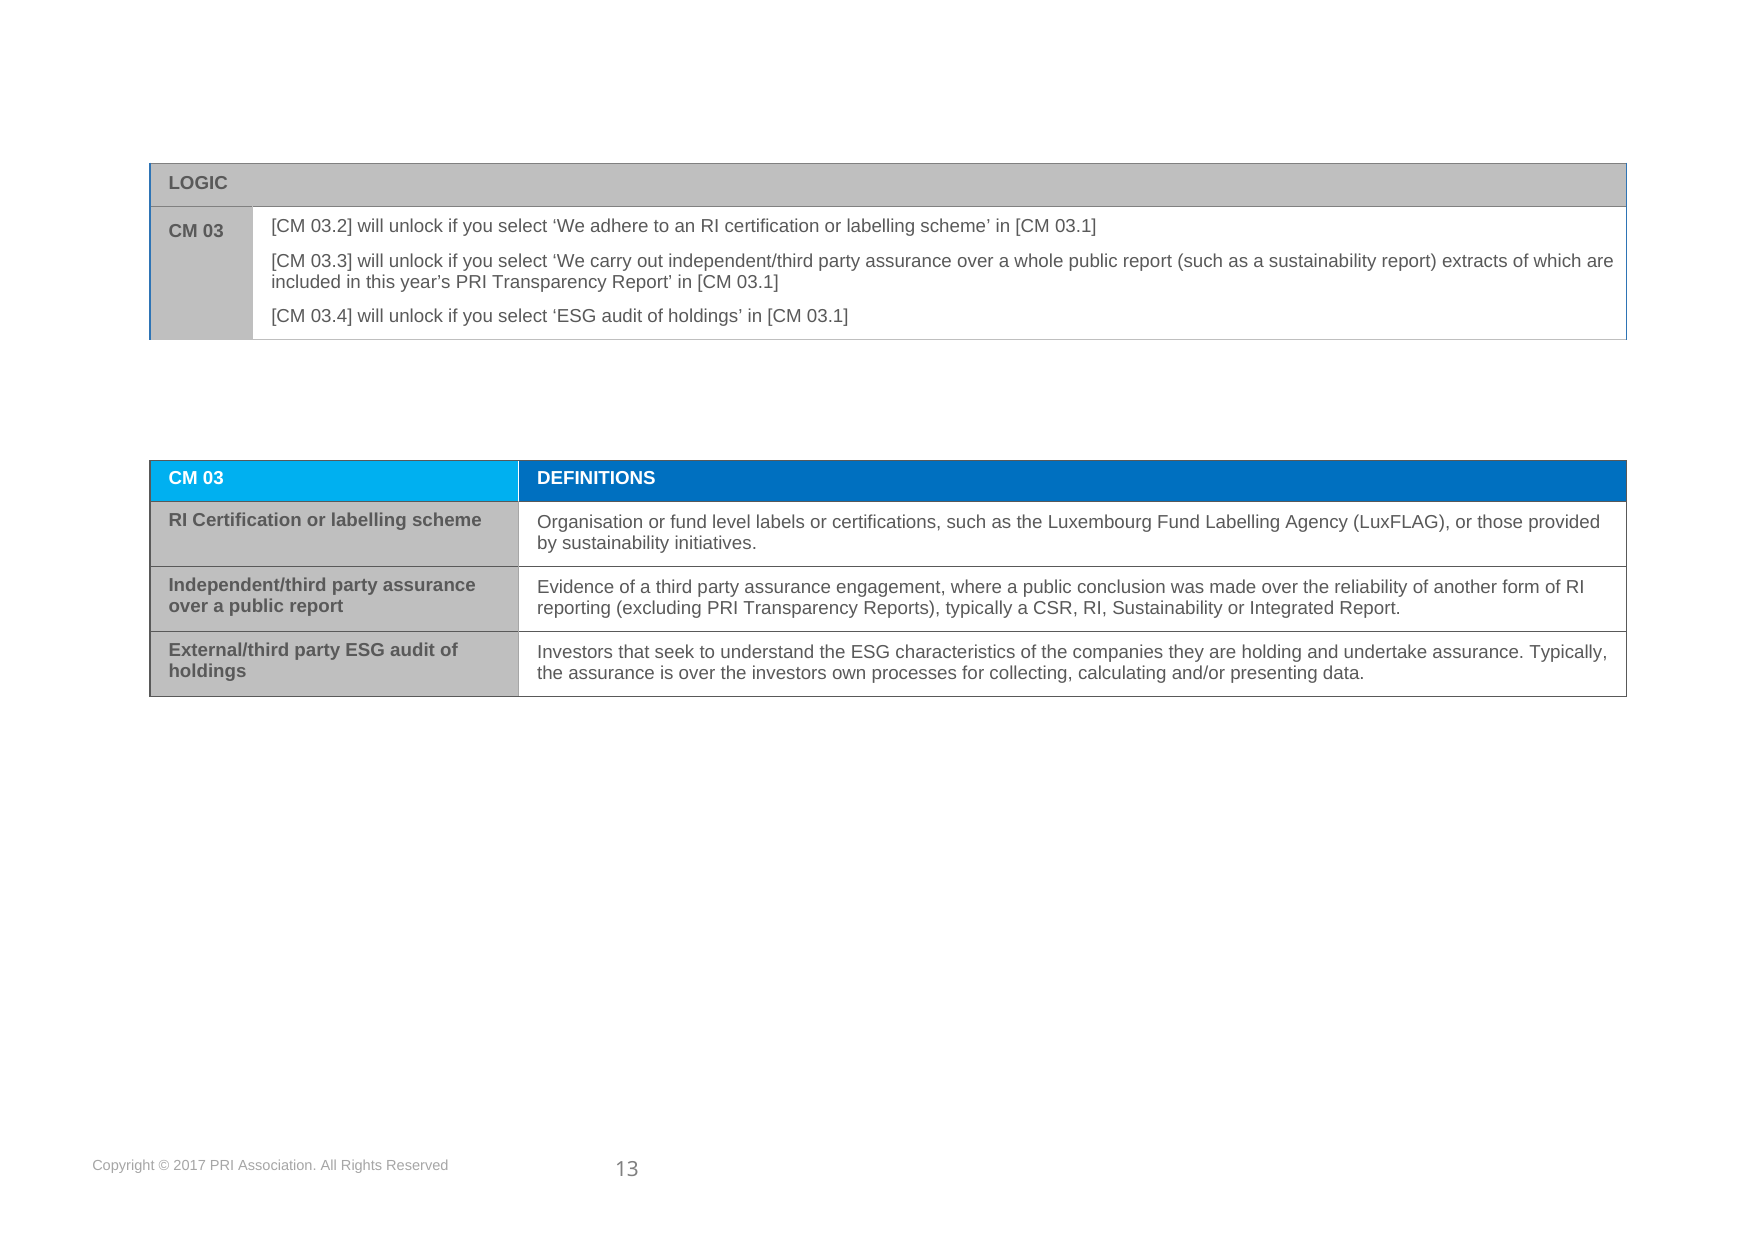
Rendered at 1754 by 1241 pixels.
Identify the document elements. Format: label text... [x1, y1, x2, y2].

table_cell [CM 03.2] will unlock if you select ‘We adhere to an RI certification or labelling scheme’ in [CM 03.1] [CM 03.3] will unlock if you select ‘We carry out independent/third party assurance over a whole public report (such as a sustainability report) extracts of which are included in this year’s PRI Transparency Report’ in [CM 03.1] [CM 03.4] will unlock if you select ‘ESG audit of holdings’ in [CM 03.1] [253, 207, 1626, 339]
table_cell Independent/third party assurance over a public report [151, 567, 518, 631]
table_cell RI Certification or labelling scheme [151, 502, 518, 566]
table_cell Investors that seek to understand the ESG characteristics of the companies they are holding and undertake assurance. Typically, the assurance is over the investors own processes for collecting, calculating and/or presenting data. [519, 632, 1626, 696]
table_cell Organisation or fund level labels or certifications, such as the Luxembourg Fund Labelling Agency (LuxFLAG), or those provided by sustainability initiatives. [519, 502, 1626, 566]
table_cell CM 03 [151, 207, 252, 339]
table_header CM 03 [151, 461, 518, 501]
table_cell External/third party ESG audit of holdings [151, 632, 518, 696]
table_cell LOGIC [151, 164, 1626, 206]
table_cell Evidence of a third party assurance engagement, where a public conclusion was made over the reliability of another form of RI reporting (excluding PRI Transparency Reports), typically a CSR, RI, Sustainability or Integrated Report. [519, 567, 1626, 631]
table_header DEFINITIONS [519, 461, 1626, 501]
